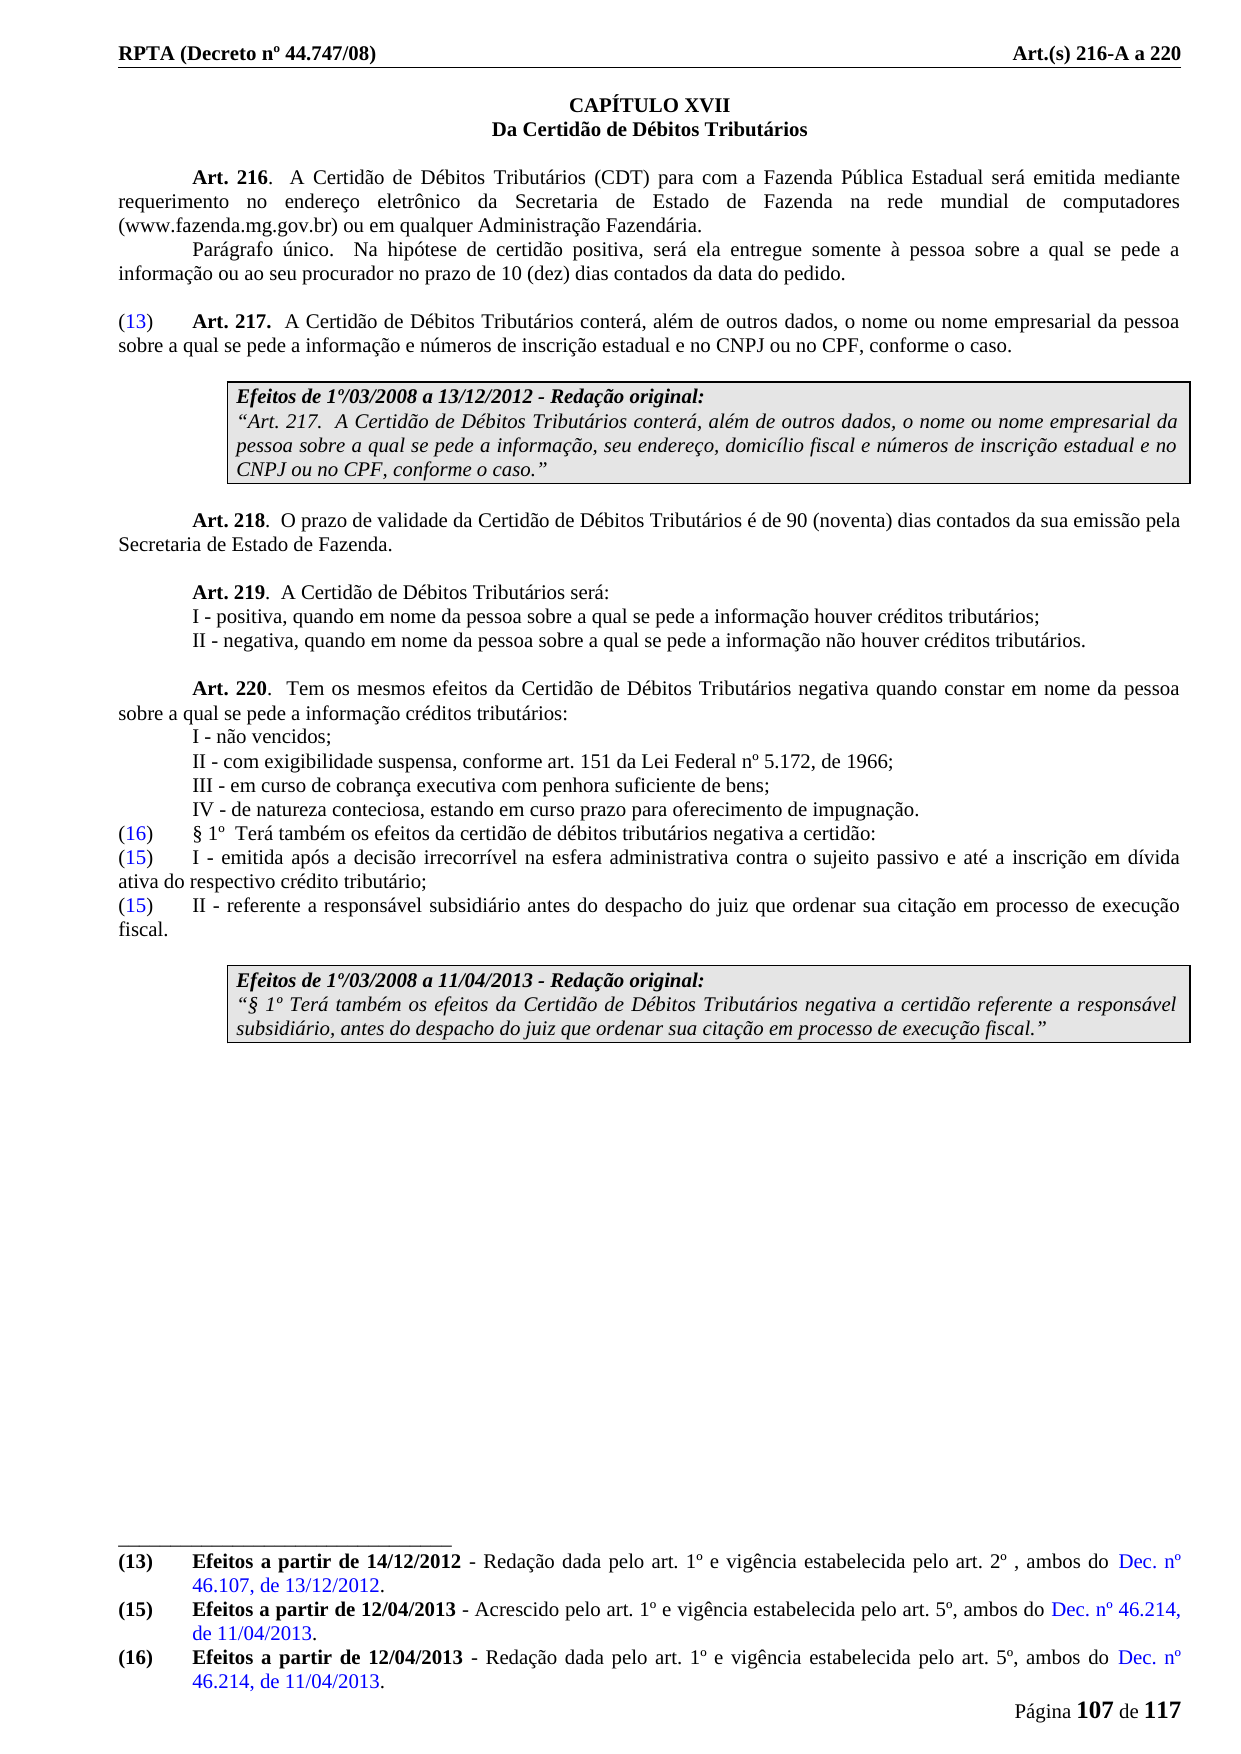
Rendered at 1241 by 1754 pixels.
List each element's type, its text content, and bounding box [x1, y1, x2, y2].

text (15) Efeitos a partir de 12/04/2013 - Acrescido pelo art. 1º e vigência estabelecida pelo art. 5º, ambos do Dec. nº 46.214, de 11/04/2013. [118, 1597, 1181, 1645]
text Da Certidão de Débitos Tributários [118, 117, 1181, 141]
text RPTA (Decreto nº 44.747/08) Art.(s) 216-A a 220 [118, 41, 1181, 67]
text III - em curso de cobrança executiva com penhora suficiente de bens; [118, 773, 1181, 797]
text “§ 1º Terá também os efeitos da Certidão de Débitos Tributários negativa a certidão referente a responsável subsidiário, antes do despacho do juiz que ordenar sua citação em processo de execução fiscal.” [228, 989, 1189, 1042]
text Efeitos de 1º/03/2008 a 13/12/2012 - Redação original: [228, 383, 1189, 405]
text “Art. 217. A Certidão de Débitos Tributários conterá, além de outros dados, o nome ou nome empresarial da pessoa sobre a qual se pede a informação, seu endereço, domicílio fiscal e números de inscrição estadual e no CNPJ ou no CPF, conforme o caso.” [228, 405, 1189, 483]
text (15) I - emitida após a decisão irrecorrível na esfera administrativa contra o sujeito passivo e até a inscrição em dívida ativa do respectivo crédito tributário; [118, 845, 1181, 893]
text (15) II - referente a responsável subsidiário antes do despacho do juiz que ordenar sua citação em processo de execução fiscal. [118, 893, 1181, 941]
text Art. 218. O prazo de validade da Certidão de Débitos Tributários é de 90 (noventa) dias contados da sua emissão pela Secretaria de Estado de Fazenda. [118, 508, 1181, 556]
text (16) Efeitos a partir de 12/04/2013 - Redação dada pelo art. 1º e vigência estabelecida pelo art. 5º, ambos do Dec. nº 46.214, de 11/04/2013. [118, 1645, 1181, 1693]
text CAPÍTULO XVII [118, 93, 1181, 117]
text I - positiva, quando em nome da pessoa sobre a qual se pede a informação houver créditos tributários; [118, 604, 1181, 628]
text I - não vencidos; [118, 724, 1181, 748]
text IV - de natureza conteciosa, estando em curso prazo para oferecimento de impugnação. [118, 797, 1181, 821]
text Art. 219. A Certidão de Débitos Tributários será: [118, 580, 1181, 604]
text Efeitos de 1º/03/2008 a 11/04/2013 - Redação original: [228, 966, 1189, 989]
text ________________________________ [118, 1525, 1181, 1549]
text Art. 220. Tem os mesmos efeitos da Certidão de Débitos Tributários negativa quando constar em nome da pessoa sobre a qual se pede a informação créditos tributários: [118, 676, 1181, 724]
text II - negativa, quando em nome da pessoa sobre a qual se pede a informação não houver créditos tributários. [118, 628, 1181, 652]
text (16) § 1º Terá também os efeitos da certidão de débitos tributários negativa a certidão: [118, 821, 1181, 845]
text Parágrafo único. Na hipótese de certidão positiva, será ela entregue somente à pessoa sobre a qual se pede a informação ou ao seu procurador no prazo de 10 (dez) dias contados da data do pedido. [118, 237, 1181, 285]
text II - com exigibilidade suspensa, conforme art. 151 da Lei Federal nº 5.172, de 1966; [118, 748, 1181, 773]
text (13) Efeitos a partir de 14/12/2012 - Redação dada pelo art. 1º e vigência estabelecida pelo art. 2º , ambos do Dec. nº 46.107, de 13/12/2012. [118, 1549, 1181, 1597]
text Art. 216. A Certidão de Débitos Tributários (CDT) para com a Fazenda Pública Estadual será emitida mediante requerimento no endereço eletrônico da Secretaria de Estado de Fazenda na rede mundial de computadores (www.fazenda.mg.gov.br) ou em qualquer Administração Fazendária. [118, 165, 1181, 237]
text (13) Art. 217. A Certidão de Débitos Tributários conterá, além de outros dados, o nome ou nome empresarial da pessoa sobre a qual se pede a informação e números de inscrição estadual e no CNPJ ou no CPF, conforme o caso. [118, 309, 1181, 357]
